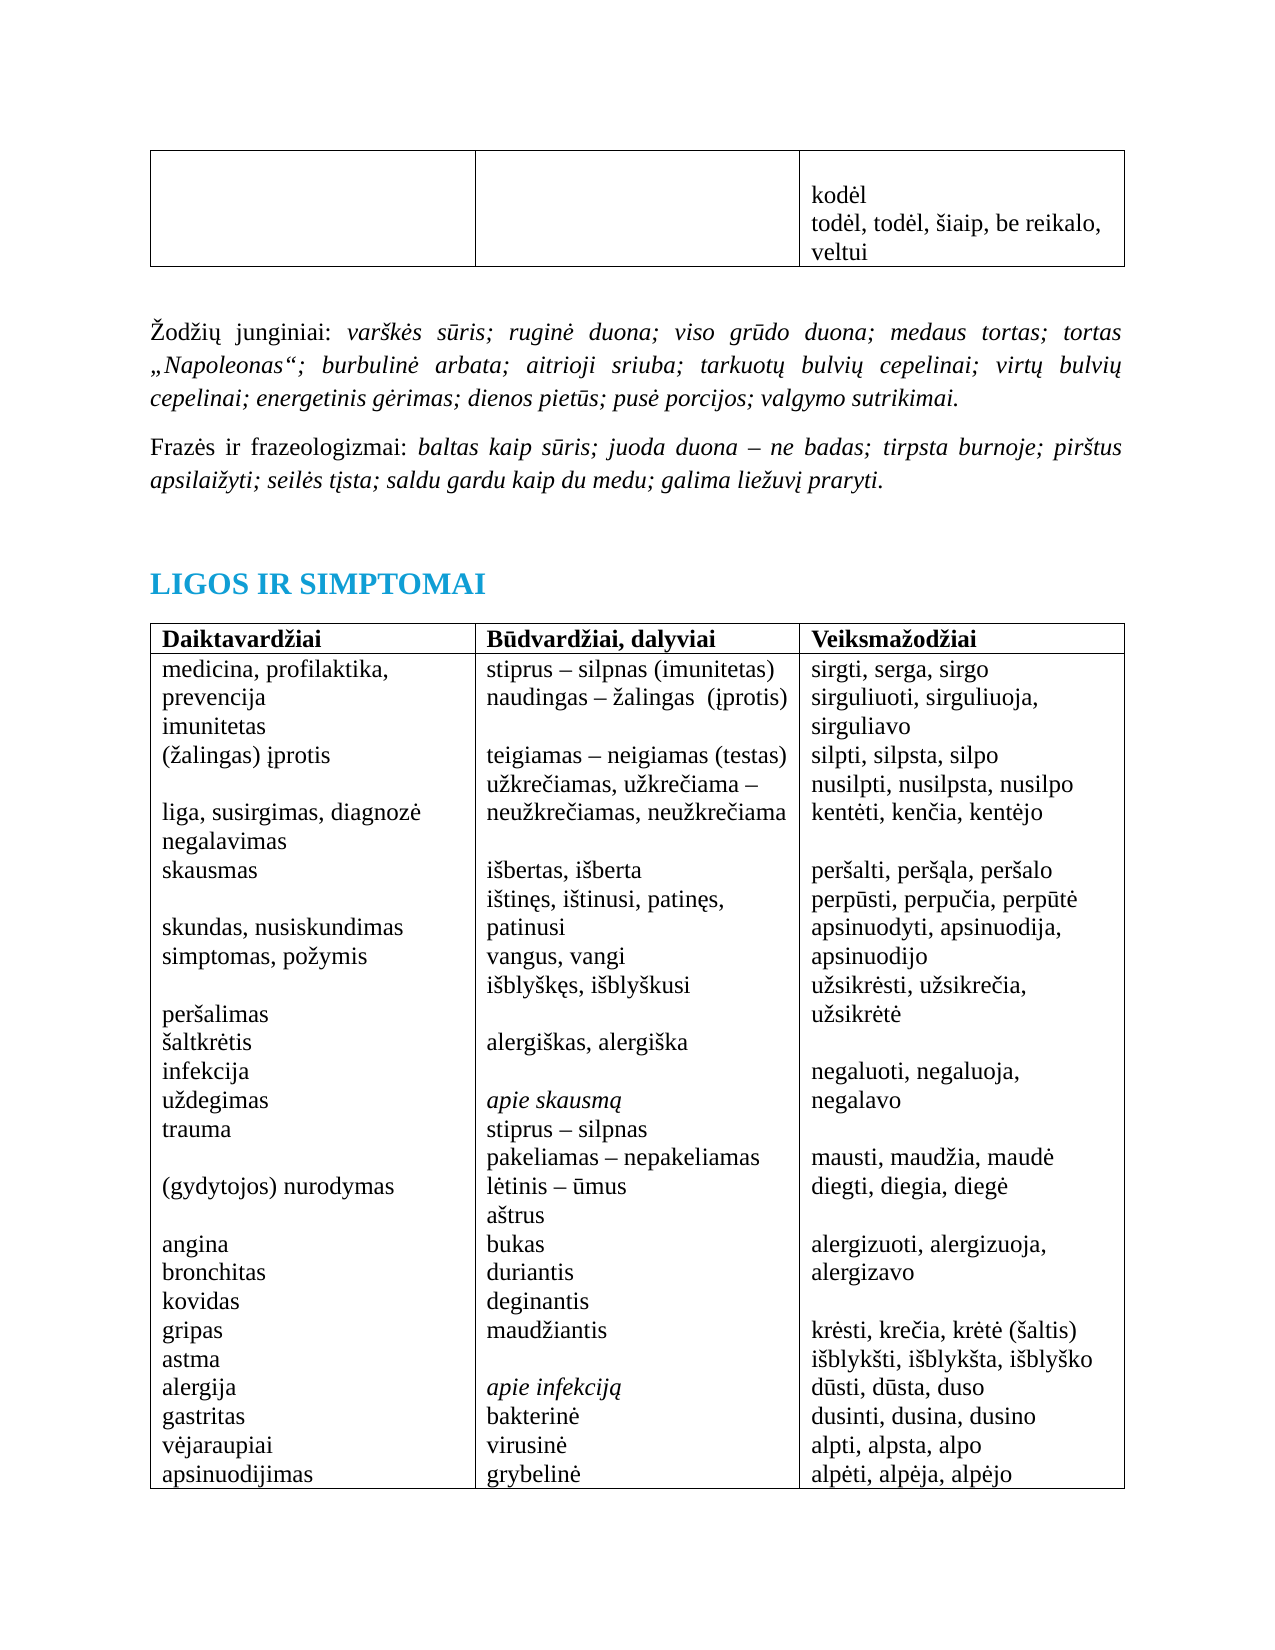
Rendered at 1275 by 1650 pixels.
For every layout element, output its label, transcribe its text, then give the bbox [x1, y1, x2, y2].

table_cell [800, 654, 1124, 1487]
table_header Daiktavardžiai [151, 624, 475, 653]
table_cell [800, 151, 1124, 266]
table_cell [476, 654, 799, 1487]
text LIGOS IR SIMPTOMAI [150, 565, 1125, 601]
table_header Veiksmažodžiai [800, 624, 1124, 653]
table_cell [151, 151, 475, 266]
text Žodžių junginiai: varškės sūris; ruginė duona; viso grūdo duona; medaus tortas; tortas „Napoleonas“; burbulinė arbata; aitrioji sriuba; tarkuotų bulvių cepelinai; virtų bulvių cepelinai; energetinis gėrimas; dienos pietūs; pusė porcijos; valgymo sutrikimai. [150, 317, 1125, 412]
table_header Būdvardžiai, dalyviai [476, 624, 799, 653]
text Frazės ir frazeologizmai: baltas kaip sūris; juoda duona – ne badas; tirpsta burnoje; pirštus apsilaižyti; seilės tįsta; saldu gardu kaip du medu; galima liežuvį praryti. [150, 432, 1125, 494]
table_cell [151, 654, 475, 1487]
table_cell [476, 151, 799, 266]
